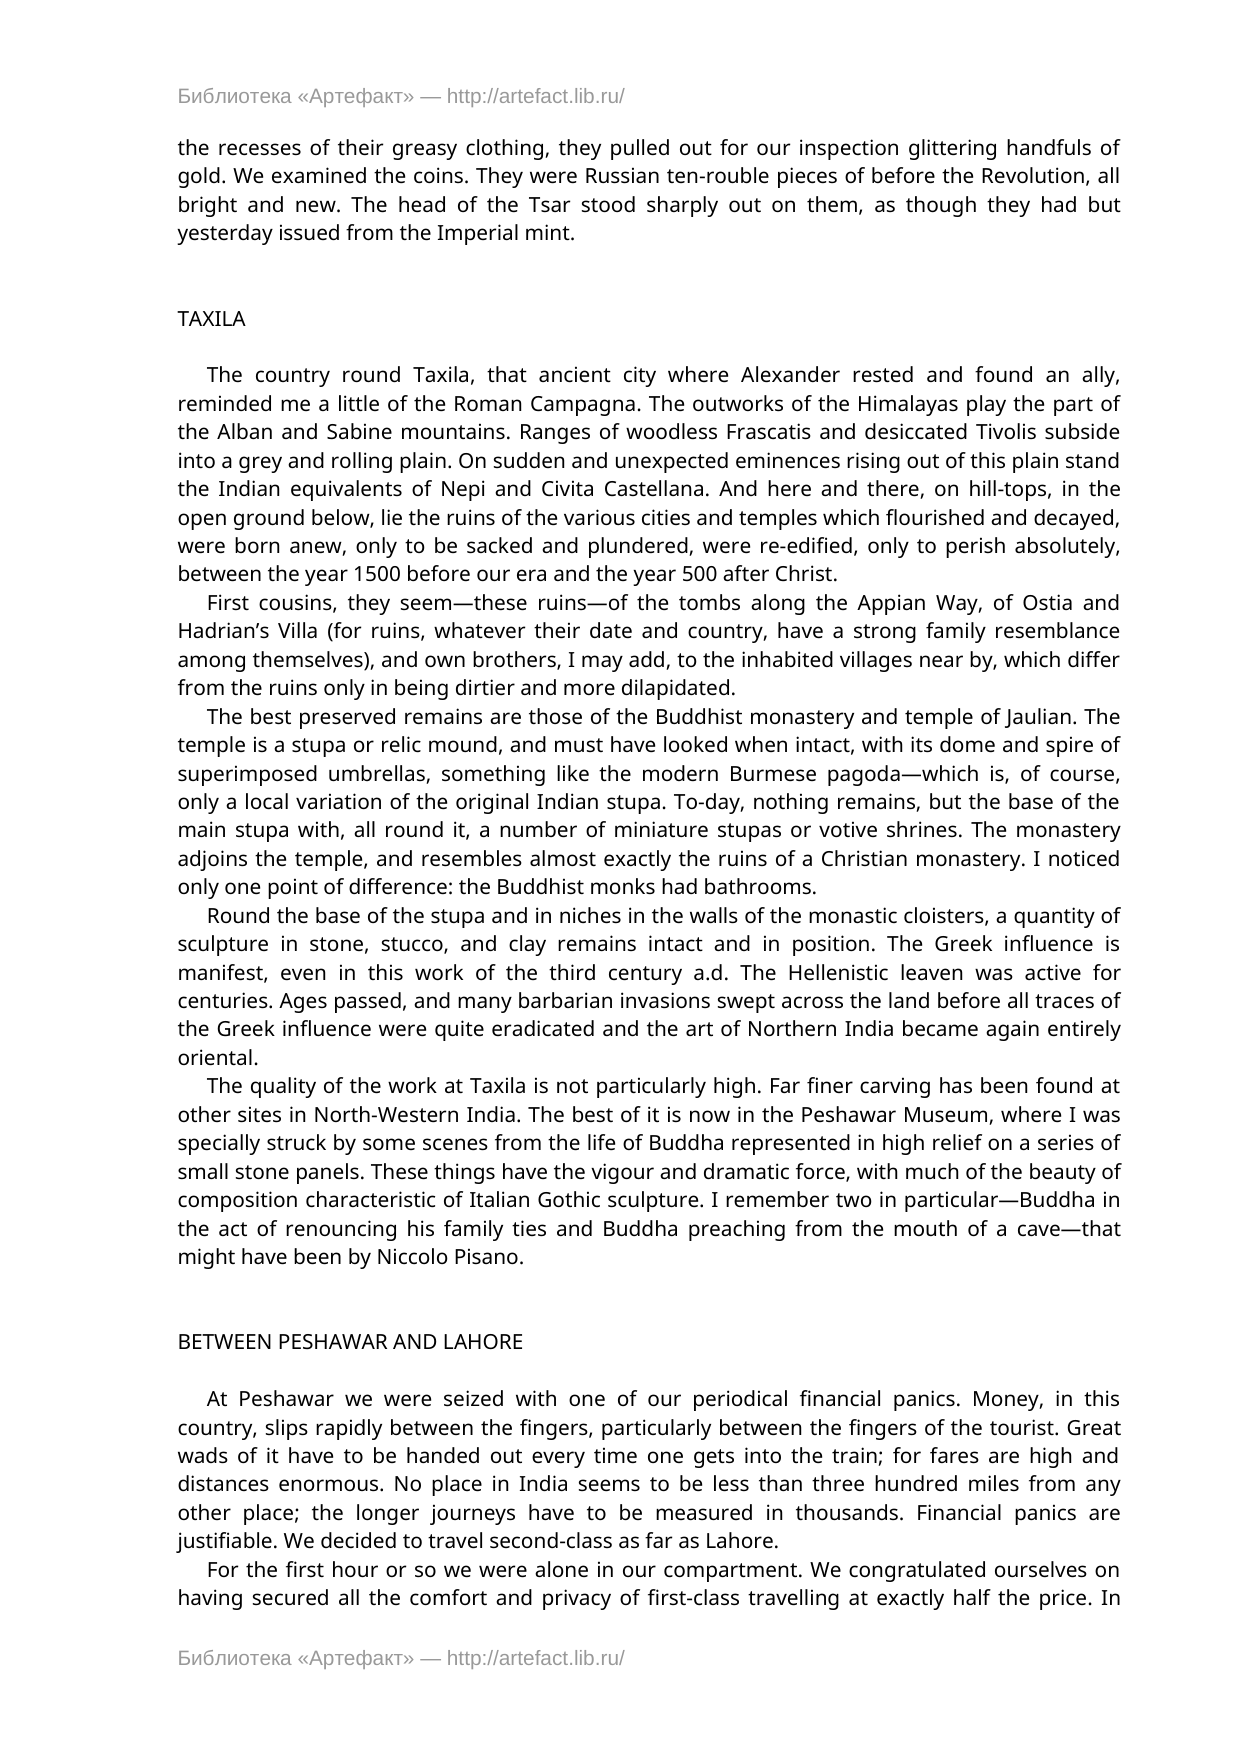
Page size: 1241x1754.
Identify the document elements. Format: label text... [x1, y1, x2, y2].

text First cousins, they seem—these ruins—of the tombs along the Appian Way, of Ostia and Hadrian’s Villa (for ruins, whatever their date and country, have a strong family resemblance among themselves), and own brothers, I may add, to the inhabited villages near by, which differ from the ruins only in being dirtier and more dilapidated. [177, 588, 1122, 702]
text The best preserved remains are those of the Buddhist monastery and temple of Jaulian. The temple is a stupa or relic mound, and must have looked when intact, with its dome and spire of superimposed umbrellas, something like the modern Burmese pagoda—which is, of course, only a local variation of the original Indian stupa. To-day, nothing remains, but the base of the main stupa with, all round it, a number of miniature stupas or votive shrines. The monastery adjoins the temple, and resembles almost exactly the ruins of a Christian monastery. I noticed only one point of difference: the Buddhist monks had bathrooms. [177, 702, 1122, 901]
subtitle BETWEEN PESHAWAR AND LAHORE [177, 1327, 1122, 1356]
text At Peshawar we were seized with one of our periodical financial panics. Money, in this country, slips rapidly between the fingers, particularly between the fingers of the tourist. Great wads of it have to be handed out every time one gets into the train; for fares are high and distances enormous. No place in India seems to be less than three hundred miles from any other place; the longer journeys have to be measured in thousands. Financial panics are justifiable. We decided to travel second-class as far as Lahore. [177, 1384, 1122, 1555]
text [177, 1555, 1122, 1612]
subtitle TAXILA [177, 304, 1122, 332]
text Round the base of the stupa and in niches in the walls of the monastic cloisters, a quantity of sculpture in stone, stucco, and clay remains intact and in position. The Greek influence is manifest, even in this work of the third century a.d. The Hellenistic leaven was active for centuries. Ages passed, and many barbarian invasions swept across the land before all traces of the Greek influence were quite eradicated and the art of Northern India became again entirely oriental. [177, 901, 1122, 1071]
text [177, 133, 1122, 247]
text The quality of the work at Taxila is not particularly high. Far finer carving has been found at other sites in North-Western India. The best of it is now in the Peshawar Museum, where I was specially struck by some scenes from the life of Buddha represented in high relief on a series of small stone panels. These things have the vigour and dramatic force, with much of the beauty of composition characteristic of Italian Gothic sculpture. I remember two in particular—Buddha in the act of renouncing his family ties and Buddha preaching from the mouth of a cave—that might have been by Niccolo Pisano. [177, 1071, 1122, 1271]
text The country round Taxila, that ancient city where Alexander rested and found an ally, reminded me a little of the Roman Campagna. The outworks of the Himalayas play the part of the Alban and Sabine mountains. Ranges of woodless Frascatis and desiccated Tivolis subside into a grey and rolling plain. On sudden and unexpected eminences rising out of this plain stand the Indian equivalents of Nepi and Civita Castellana. And here and there, on hill-tops, in the open ground below, lie the ruins of the various cities and temples which flourished and decayed, were born anew, only to be sacked and plundered, were re-edified, only to perish absolutely, between the year 1500 before our era and the year 500 after Christ. [177, 361, 1122, 588]
